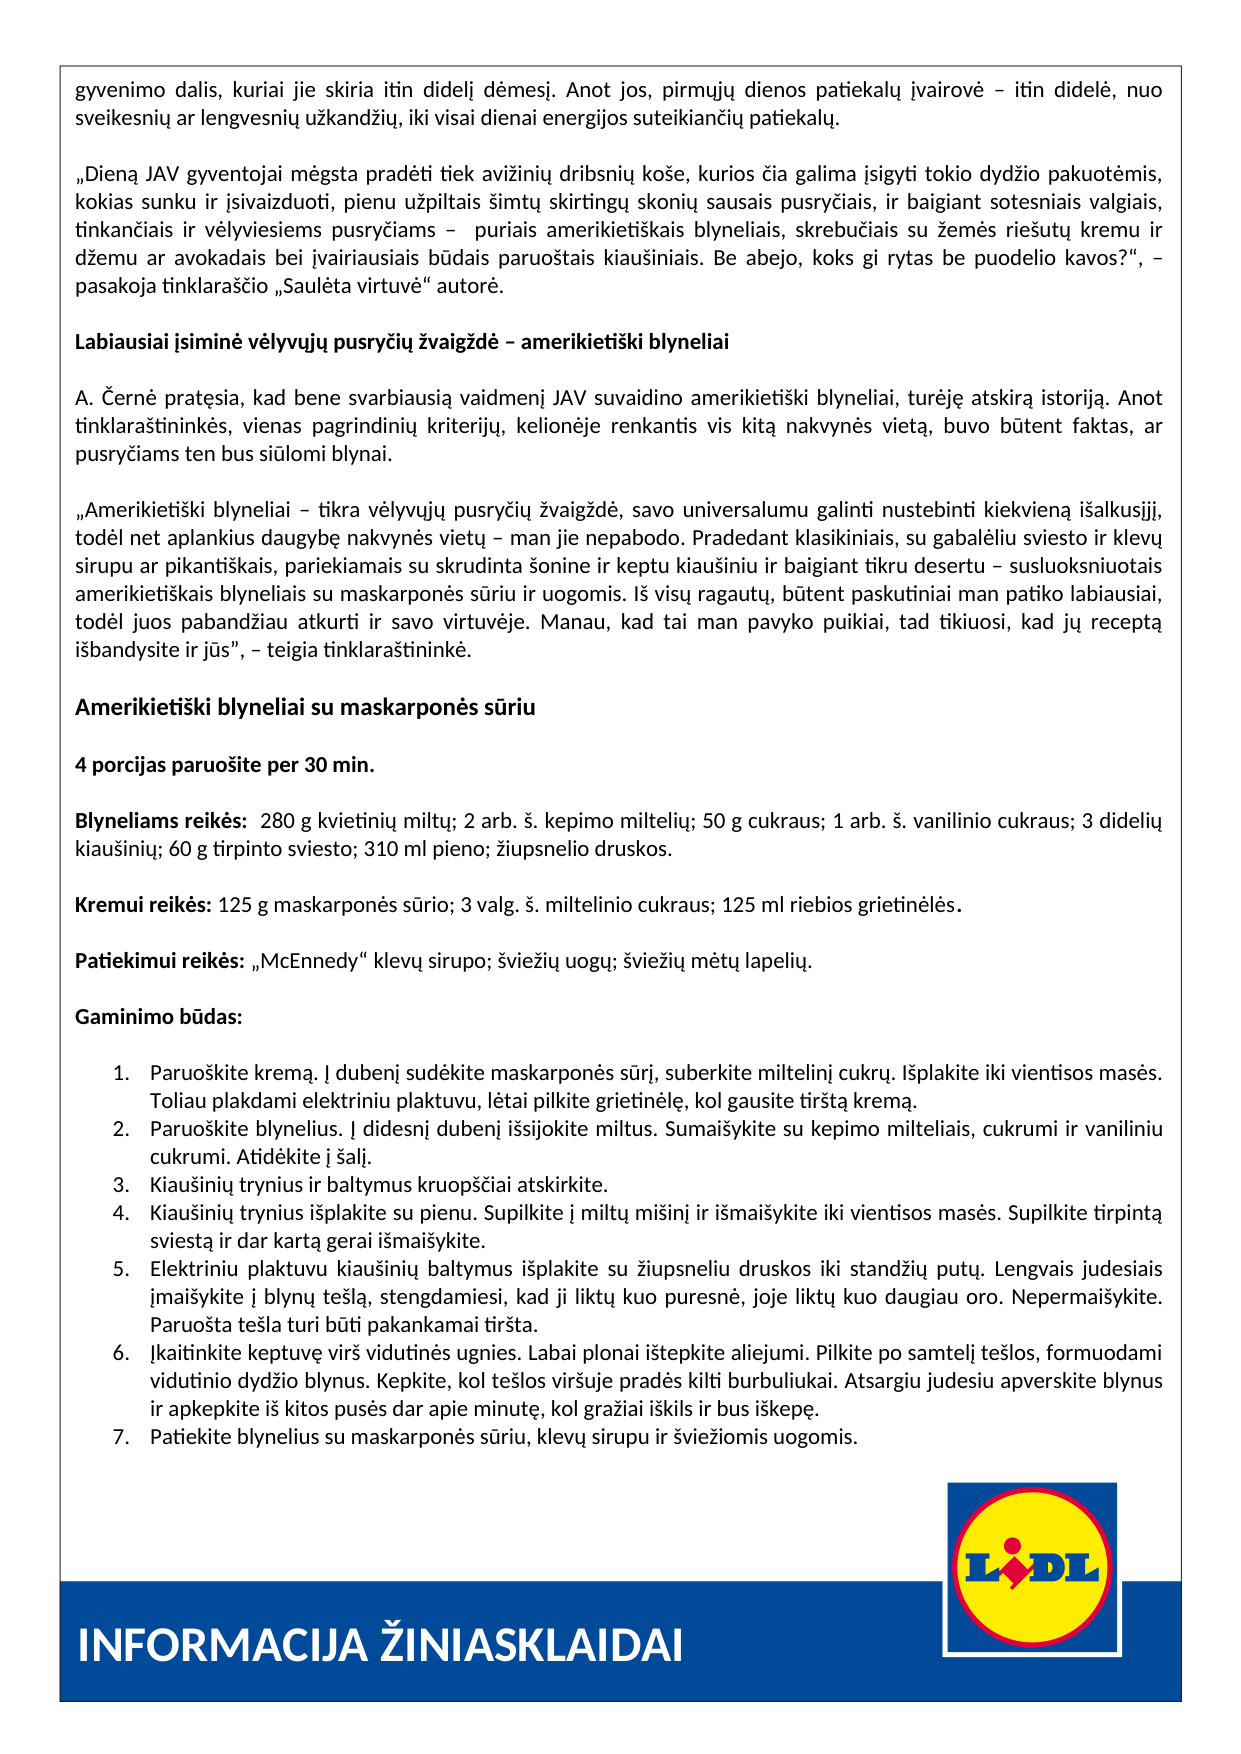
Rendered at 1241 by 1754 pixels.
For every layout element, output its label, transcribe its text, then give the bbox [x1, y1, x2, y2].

list Kiaušinių trynius išplakite su pienu. Supilkite į miltų mišinį ir išmaišykite iki vientisos masės. Supilkite tirpintą sviestą ir dar kartą gerai išmaišykite. [112, 1198, 1165, 1254]
text Amerikietiški blyneliai su maskarponės sūriu [75, 691, 1165, 722]
list Įkaitinkite keptuvę virš vidutinės ugnies. Labai plonai ištepkite aliejumi. Pilkite po samtelį tešlos, formuodami vidutinio dydžio blynus. Kepkite, kol tešlos viršuje pradės kilti burbuliukai. Atsargiu judesiu apverskite blynus ir apkepkite iš kitos pusės dar apie minutę, kol gražiai iškils ir bus iškepę. [112, 1338, 1165, 1422]
list Patiekite blynelius su maskarponės sūriu, klevų sirupu ir šviežiomis uogomis. [112, 1422, 1165, 1451]
list Elektriniu plaktuvu kiaušinių baltymus išplakite su žiupsneliu druskos iki standžių putų. Lengvais judesiais įmaišykite į blynų tešlą, stengdamiesi, kad ji liktų kuo puresnė, joje liktų kuo daugiau oro. Nepermaišykite. Paruošta tešla turi būti pakankamai tiršta. [112, 1254, 1165, 1338]
text Gaminimo būdas: [75, 1002, 1165, 1030]
text Patiekimui reikės: „McEnnedy“ klevų sirupo; šviežių uogų; šviežių mėtų lapelių. [75, 946, 1165, 974]
list Paruoškite kremą. Į dubenį sudėkite maskarponės sūrį, suberkite miltelinį cukrų. Išplakite iki vientisos masės. Toliau plakdami elektriniu plaktuvu, lėtai pilkite grietinėlę, kol gausite tirštą kremą. [112, 1058, 1165, 1114]
text A. Černė pratęsia, kad bene svarbiausią vaidmenį JAV suvaidino amerikietiški blyneliai, turėję atskirą istoriją. Anot tinklaraštininkės, vienas pagrindinių kriterijų, kelionėje renkantis vis kitą nakvynės vietą, buvo būtent faktas, ar pusryčiams ten bus siūlomi blynai. [75, 383, 1165, 467]
text Blyneliams reikės: 280 g kvietinių miltų; 2 arb. š. kepimo miltelių; 50 g cukraus; 1 arb. š. vanilinio cukraus; 3 didelių kiaušinių; 60 g tirpinto sviesto; 310 ml pieno; žiupsnelio druskos. [75, 806, 1165, 862]
text 4 porcijas paruošite per 30 min. [75, 750, 1165, 778]
text „Amerikietiški blyneliai – tikra vėlyvųjų pusryčių žvaigždė, savo universalumu galinti nustebinti kiekvieną išalkusįjį, todėl net aplankius daugybę nakvynės vietų – man jie nepabodo. Pradedant klasikiniais, su gabalėliu sviesto ir klevų sirupu ar pikantiškais, pariekiamais su skrudinta šonine ir keptu kiaušiniu ir baigiant tikru desertu – susluoksniuotais amerikietiškais blyneliais su maskarponės sūriu ir uogomis. Iš visų ragautų, būtent paskutiniai man patiko labiausiai, todėl juos pabandžiau atkurti ir savo virtuvėje. Manau, kad tai man pavyko puikiai, tad tikiuosi, kad jų receptą išbandysite ir jūs”, – teigia tinklaraštininkė. [75, 495, 1165, 663]
text Kremui reikės: 125 g maskarponės sūrio; 3 valg. š. miltelinio cukraus; 125 ml riebios grietinėlės. [75, 890, 1165, 918]
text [75, 75, 1165, 131]
text Labiausiai įsiminė vėlyvųjų pusryčių žvaigždė – amerikietiški blyneliai [75, 327, 1165, 355]
list Kiaušinių trynius ir baltymus kruopščiai atskirkite. [112, 1170, 1165, 1198]
picture [0, 6, 1241, 1754]
list Paruoškite blynelius. Į didesnį dubenį išsijokite miltus. Sumaišykite su kepimo milteliais, cukrumi ir vaniliniu cukrumi. Atidėkite į šalį. [112, 1114, 1165, 1170]
text „Dieną JAV gyventojai mėgsta pradėti tiek avižinių dribsnių koše, kurios čia galima įsigyti tokio dydžio pakuotėmis, kokias sunku ir įsivaizduoti, pienu užpiltais šimtų skirtingų skonių sausais pusryčiais, ir baigiant sotesniais valgiais, tinkančiais ir vėlyviesiems pusryčiams – puriais amerikietiškais blyneliais, skrebučiais su žemės riešutų kremu ir džemu ar avokadais bei įvairiausiais būdais paruoštais kiaušiniais. Be abejo, koks gi rytas be puodelio kavos?“, – pasakoja tinklaraščio „Saulėta virtuvė“ autorė. [75, 159, 1165, 299]
